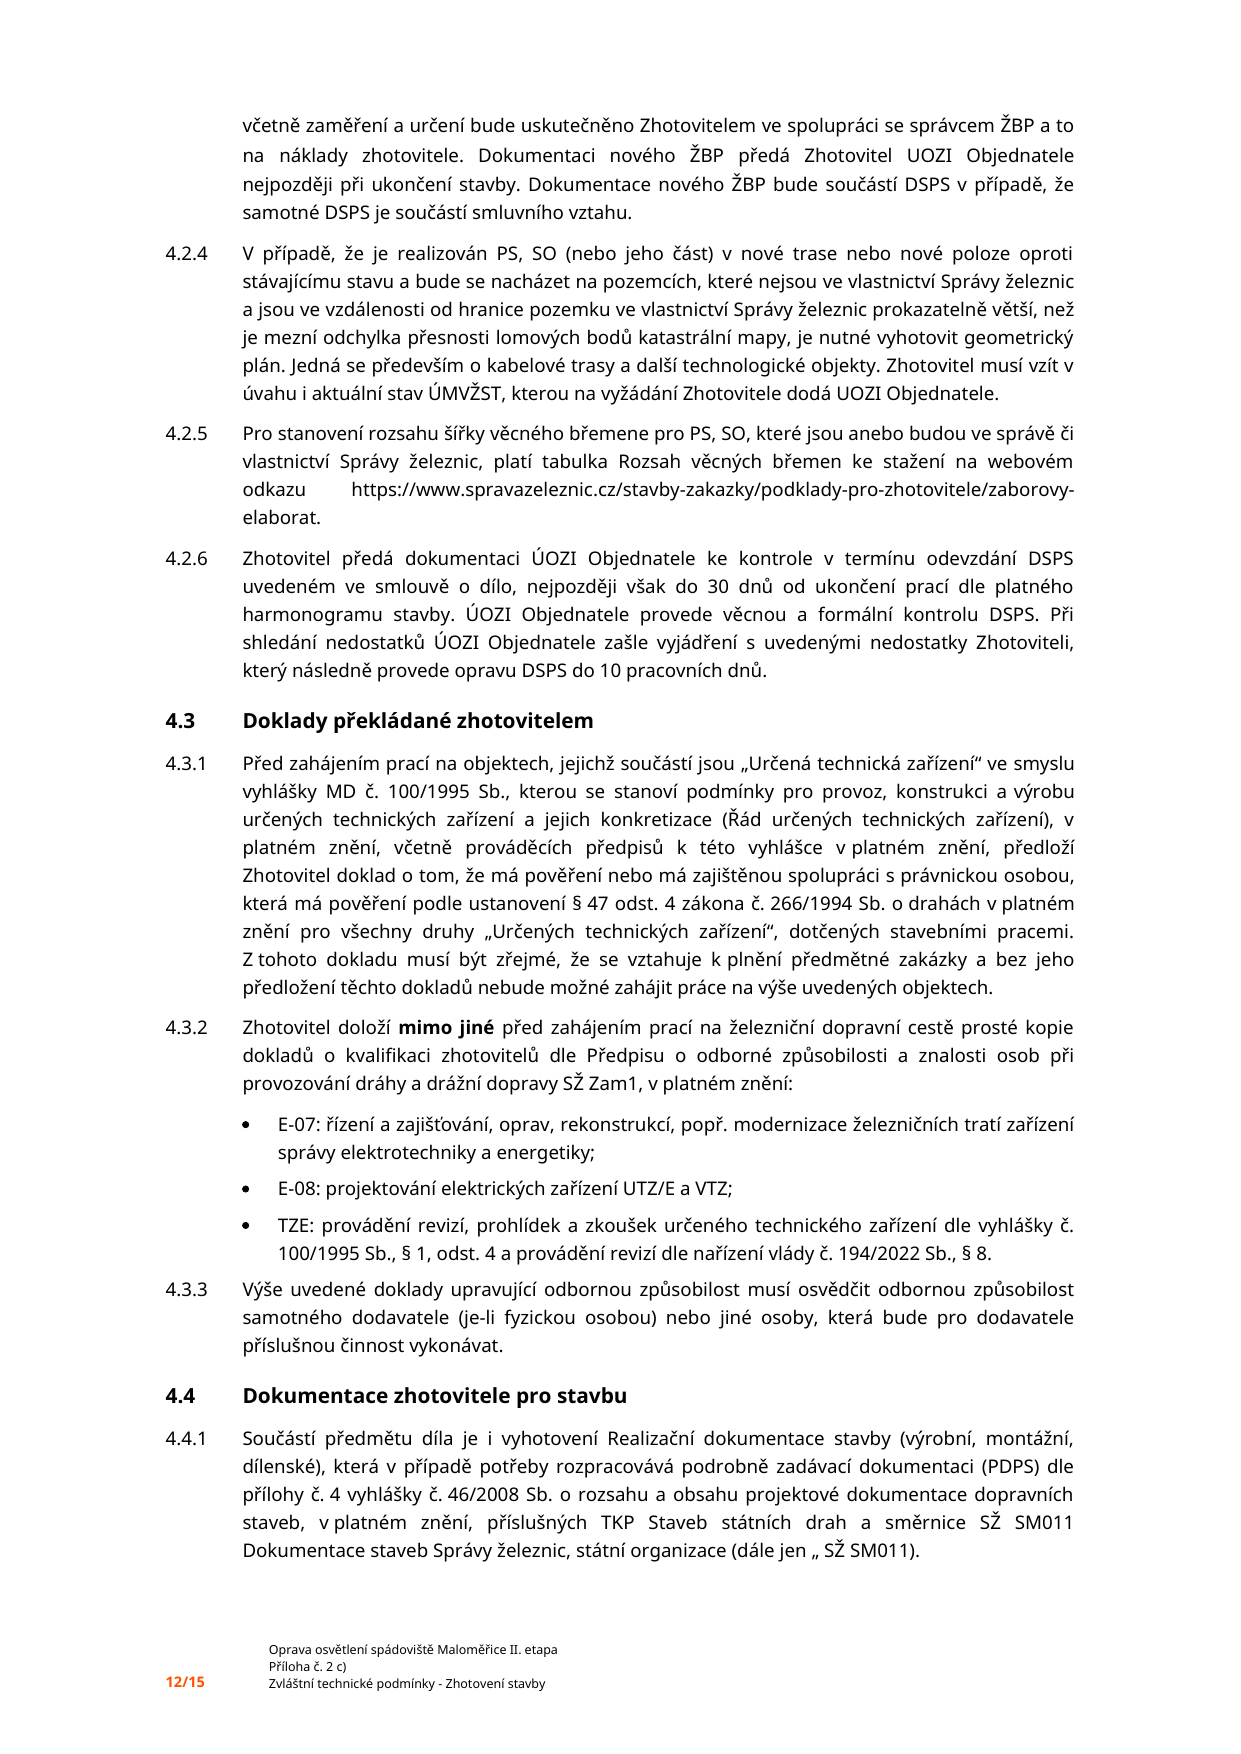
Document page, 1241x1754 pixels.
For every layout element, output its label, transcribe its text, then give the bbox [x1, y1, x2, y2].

text E-07: řízení a zajišťování, oprav, rekonstrukcí, popř. modernizace železničních tratí zařízení správy elektrotechniky a energetiky; [242, 1111, 1075, 1165]
text E-08: projektování elektrických zařízení UTZ/E a VTZ; [242, 1176, 1075, 1201]
text Doklady překládané zhotovitelem [165, 706, 1075, 734]
text Výše uvedené doklady upravující odbornou způsobilost musí osvědčit odbornou způsobilost samotného dodavatele (je-li fyzickou osobou) nebo jiné osoby, která bude pro dodavatele příslušnou činnost vykonávat. [165, 1276, 1075, 1358]
text Zhotovitel předá dokumentaci ÚOZI Objednatele ke kontrole v termínu odevzdání DSPS uvedeném ve smlouvě o dílo, nejpozději však do 30 dnů od ukončení prací dle platného harmonogramu stavby. ÚOZI Objednatele provede věcnou a formální kontrolu DSPS. Při shledání nedostatků ÚOZI Objednatele zašle vyjádření s uvedenými nedostatky Zhotoviteli, který následně provede opravu DSPS do 10 pracovních dnů. [165, 545, 1075, 683]
text Součástí předmětu díla je i vyhotovení Realizační dokumentace stavby (výrobní, montážní, dílenské), která v případě potřeby rozpracovává podrobně zadávací dokumentaci (PDPS) dle přílohy č. 4 vyhlášky č. 46/2008 Sb. o rozsahu a obsahu projektové dokumentace dopravních staveb, v platném znění, příslušných TKP Staveb státních drah a směrnice SŽ SM011 Dokumentace staveb Správy železnic, státní organizace (dále jen „ SŽ SM011). [165, 1425, 1075, 1562]
text TZE: provádění revizí, prohlídek a zkoušek určeného technického zařízení dle vyhlášky č. 100/1995 Sb., § 1, odst. 4 a provádění revizí dle nařízení vlády č. 194/2022 Sb., § 8. [242, 1212, 1075, 1265]
text Dokumentace zhotovitele pro stavbu [165, 1381, 1075, 1409]
text Před zahájením prací na objektech, jejichž součástí jsou „Určená technická zařízení“ ve smyslu vyhlášky MD č. 100/1995 Sb., kterou se stanoví podmínky pro provoz, konstrukci a výrobu určených technických zařízení a jejich konkretizace (Řád určených technických zařízení), v platném znění, včetně prováděcích předpisů k této vyhlášce v platném znění, předloží Zhotovitel doklad o tom, že má pověření nebo má zajištěnou spolupráci s právnickou osobou, která má pověření podle ustanovení § 47 odst. 4 zákona č. 266/1994 Sb. o drahách v platném znění pro všechny druhy „Určených technických zařízení“, dotčených stavebními pracemi. Z tohoto dokladu musí být zřejmé, že se vztahuje k plnění předmětné zakázky a bez jeho předložení těchto dokladů nebude možné zahájit práce na výše uvedených objektech. [165, 750, 1075, 999]
text Pro stanovení rozsahu šířky věcného břemene pro PS, SO, které jsou anebo budou ve správě či vlastnictví Správy železnic, platí tabulka Rozsah věcných břemen ke stažení na webovém odkazu https://www.spravazeleznic.cz/stavby-zakazky/podklady-pro-zhotovitele/zaborovy-elaborat. [165, 421, 1075, 530]
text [165, 112, 1075, 225]
text Zhotovitel doloží mimo jiné před zahájením prací na železniční dopravní cestě prosté kopie dokladů o kvalifikaci zhotovitelů dle Předpisu o odborné způsobilosti a znalosti osob při provozování dráhy a drážní dopravy SŽ Zam1, v platném znění: [165, 1014, 1075, 1096]
text V případě, že je realizován PS, SO (nebo jeho část) v nové trase nebo nové poloze oproti stávajícímu stavu a bude se nacházet na pozemcích, které nejsou ve vlastnictví Správy železnic a jsou ve vzdálenosti od hranice pozemku ve vlastnictví Správy železnic prokazatelně větší, než je mezní odchylka přesnosti lomových bodů katastrální mapy, je nutné vyhotovit geometrický plán. Jedná se především o kabelové trasy a další technologické objekty. Zhotovitel musí vzít v úvahu i aktuální stav ÚMVŽST, kterou na vyžádání Zhotovitele dodá UOZI Objednatele. [165, 240, 1075, 406]
